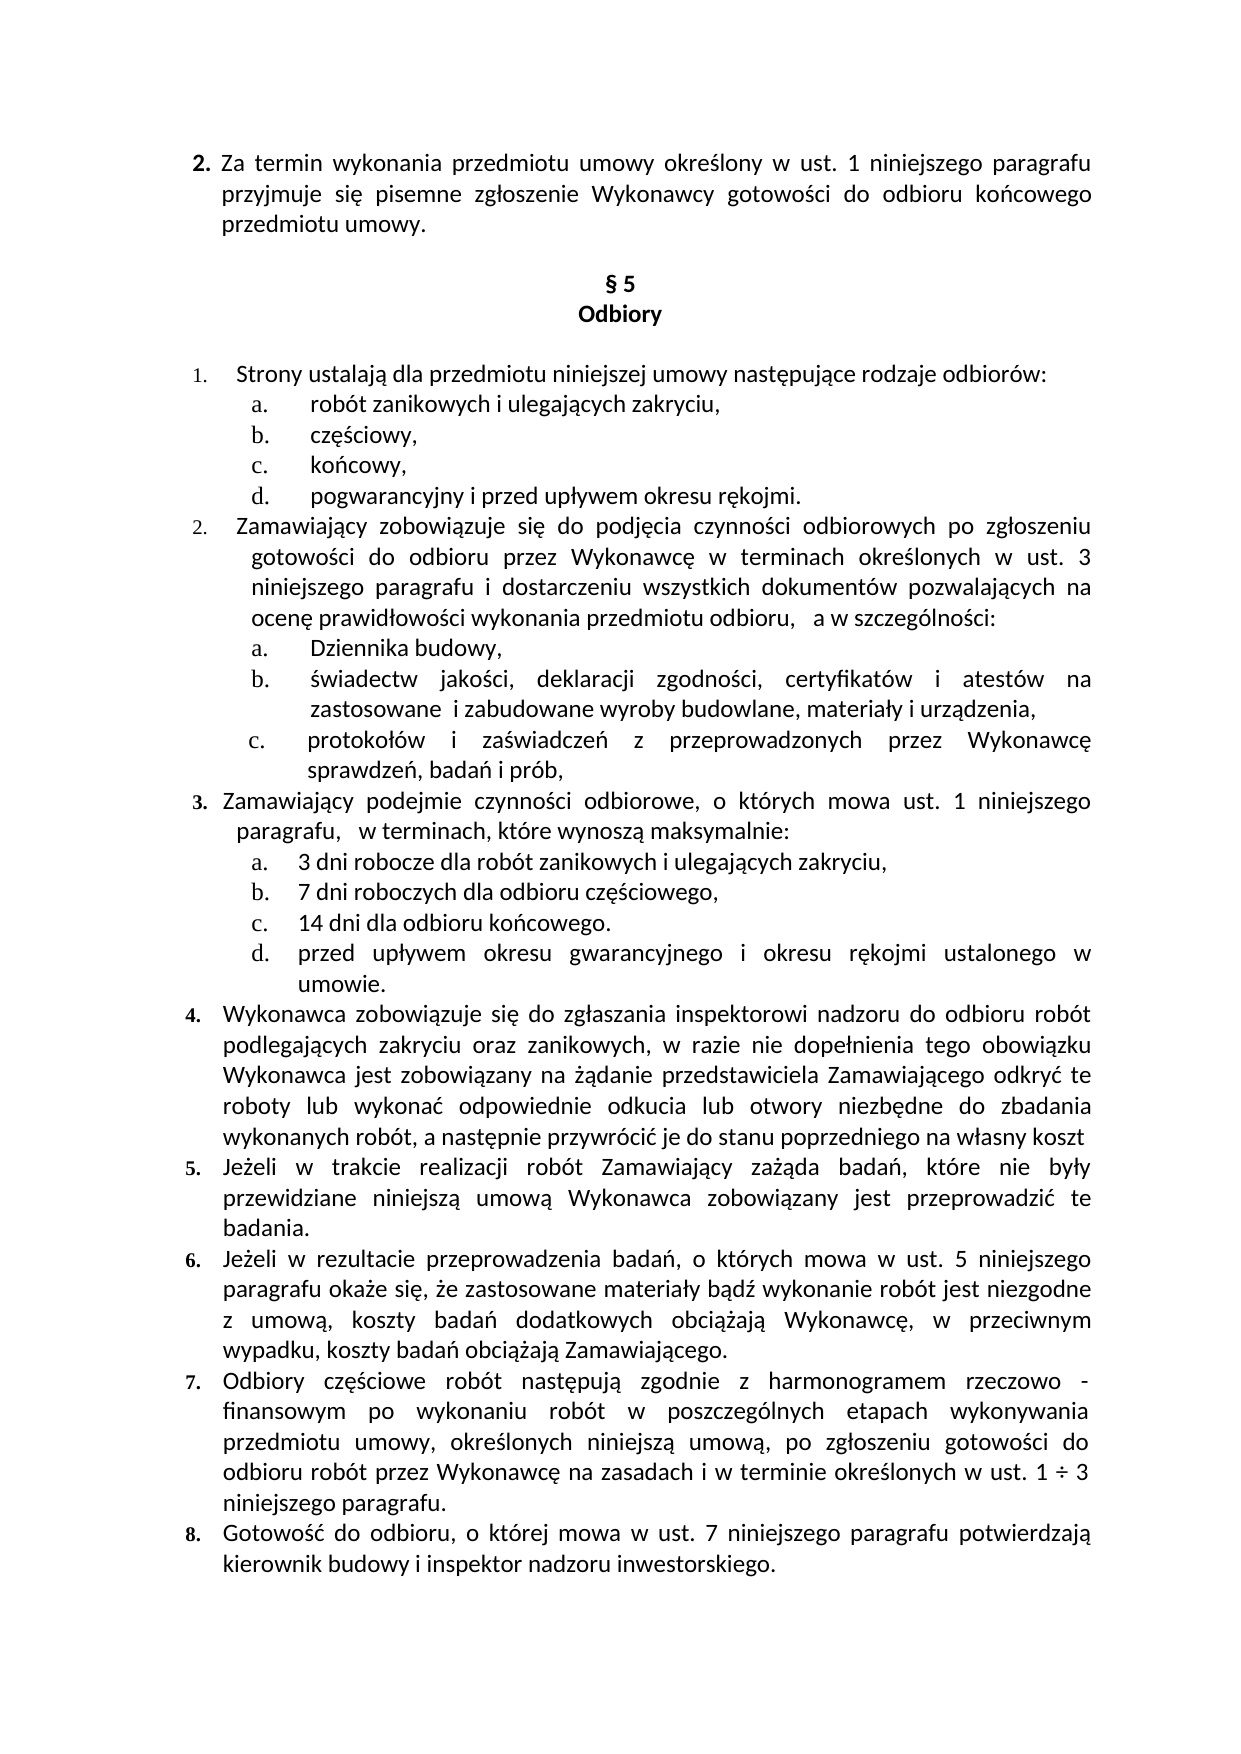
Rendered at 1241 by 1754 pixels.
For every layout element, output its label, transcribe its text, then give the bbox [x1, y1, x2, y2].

list 14 dni dla odbioru końcowego. [251, 907, 1093, 938]
list Jeżeli w rezultacie przeprowadzenia badań, o których mowa w ust. 5 niniejszego paragrafu okaże się, że zastosowane materiały bądź wykonanie robót jest niezgodne z umową, koszty badań dodatkowych obciążają Wykonawcę, w przeciwnym wypadku, koszty badań obciążają Zamawiającego. [185, 1243, 1093, 1365]
list Strony ustalają dla przedmiotu niniejszej umowy następujące rodzaje odbiorów: [192, 358, 1093, 388]
list 3 dni robocze dla robót zanikowych i ulegających zakryciu, [251, 846, 1093, 877]
text 2. Za termin wykonania przedmiotu umowy określony w ust. 1 niniejszego paragrafu przyjmuje się pisemne zgłoszenie Wykonawcy gotowości do odbioru końcowego przedmiotu umowy. [192, 148, 1093, 239]
list Dziennika budowy, [251, 632, 1093, 663]
text § 5 [148, 268, 1093, 298]
list częściowy, [251, 419, 1093, 449]
list Zamawiający podejmie czynności odbiorowe, o których mowa ust. 1 niniejszego paragrafu, w terminach, które wynoszą maksymalnie: [192, 785, 1093, 846]
list Gotowość do odbioru, o której mowa w ust. 7 niniejszego paragrafu potwierdzają kierownik budowy i inspektor nadzoru inwestorskiego. [185, 1517, 1092, 1578]
list protokołów i zaświadczeń z przeprowadzonych przez Wykonawcę sprawdzeń, badań i prób, [248, 724, 1093, 785]
list pogwarancyjny i przed upływem okresu rękojmi. [251, 480, 1093, 510]
list Wykonawca zobowiązuje się do zgłaszania inspektorowi nadzoru do odbioru robót podlegających zakryciu oraz zanikowych, w razie nie dopełnienia tego obowiązku Wykonawca jest zobowiązany na żądanie przedstawiciela Zamawiającego odkryć te roboty lub wykonać odpowiednie odkucia lub otwory niezbędne do zbadania wykonanych robót, a następnie przywrócić je do stanu poprzedniego na własny koszt [185, 999, 1093, 1151]
list przed upływem okresu gwarancyjnego i okresu rękojmi ustalonego w umowie. [251, 938, 1093, 999]
text Odbiory [148, 298, 1093, 329]
list Jeżeli w trakcie realizacji robót Zamawiający zażąda badań, które nie były przewidziane niniejszą umową Wykonawca zobowiązany jest przeprowadzić te badania. [185, 1151, 1093, 1243]
list Odbiory częściowe robót następują zgodnie z harmonogramem rzeczowo - finansowym po wykonaniu robót w poszczególnych etapach wykonywania przedmiotu umowy, określonych niniejszą umową, po zgłoszeniu gotowości do odbioru robót przez Wykonawcę na zasadach i w terminie określonych w ust. 1 ÷ 3 niniejszego paragrafu. [185, 1365, 1090, 1517]
list świadectw jakości, deklaracji zgodności, certyfikatów i atestów na zastosowane i zabudowane wyroby budowlane, materiały i urządzenia, [251, 663, 1093, 724]
list końcowy, [251, 449, 1093, 480]
list robót zanikowych i ulegających zakryciu, [251, 388, 1093, 419]
list 7 dni roboczych dla odbioru częściowego, [251, 877, 1093, 907]
list Zamawiający zobowiązuje się do podjęcia czynności odbiorowych po zgłoszeniu gotowości do odbioru przez Wykonawcę w terminach określonych w ust. 3 niniejszego paragrafu i dostarczeniu wszystkich dokumentów pozwalających na ocenę prawidłowości wykonania przedmiotu odbioru, a w szczególności: [192, 510, 1093, 632]
